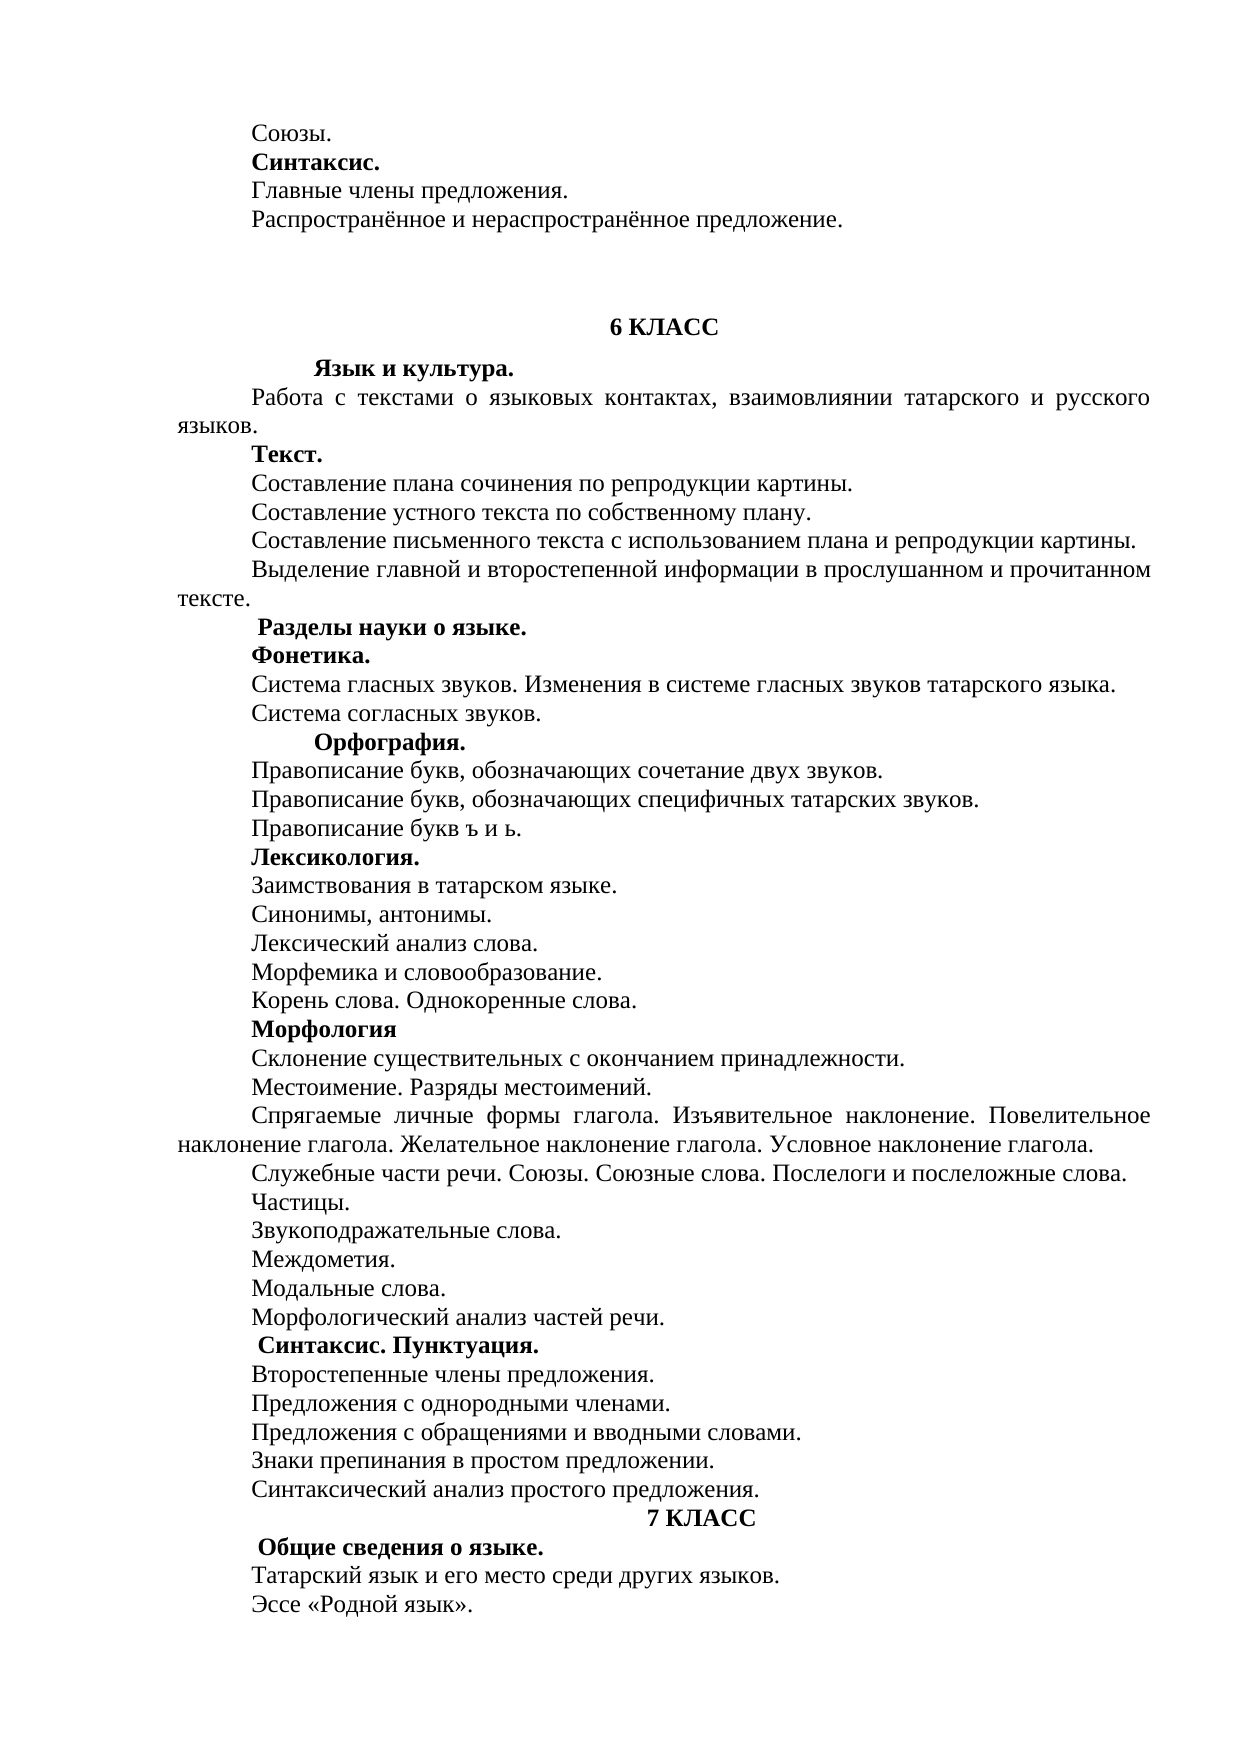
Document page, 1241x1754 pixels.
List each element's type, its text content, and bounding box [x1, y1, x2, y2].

text 7 КЛАСС [177, 1503, 1152, 1532]
text Междометия. [177, 1244, 1152, 1273]
text Правописание букв, обозначающих сочетание двух звуков. [177, 756, 1152, 784]
text Синтаксис. Пунктуация. [177, 1331, 1152, 1359]
text Морфологический анализ частей речи. [177, 1302, 1152, 1331]
text Синонимы, антонимы. [177, 899, 1152, 928]
text Склонение существительных с окончанием принадлежности. [177, 1043, 1152, 1072]
text Татарский язык и его место среди других языков. [177, 1561, 1152, 1589]
text Составление письменного текста с использованием плана и репродукции картины. [177, 526, 1152, 554]
text Предложения с однородными членами. [177, 1388, 1152, 1417]
text Распространённое и нераспространённое предложение. [177, 204, 1152, 233]
text Главные члены предложения. [177, 176, 1152, 204]
text Лексический анализ слова. [177, 928, 1152, 957]
text Спрягаемые личные формы глагола. Изъявительное наклонение. Повелительное наклонение глагола. Желательное наклонение глагола. Условное наклонение глагола. [177, 1101, 1152, 1158]
text Орфография. [177, 727, 1152, 756]
text Система гласных звуков. Изменения в системе гласных звуков татарского языка. [177, 669, 1152, 698]
text Модальные слова. [177, 1273, 1152, 1302]
text Лексикология. [177, 842, 1152, 871]
text Синтаксический анализ простого предложения. [177, 1474, 1152, 1503]
text Предложения с обращениями и вводными словами. [177, 1417, 1152, 1446]
text Фонетика. [177, 641, 1152, 669]
text 6 КЛАСС [177, 312, 1152, 341]
text Корень слова. Однокоренные слова. [177, 986, 1152, 1014]
text Работа с текстами о языковых контактах, взаимовлиянии татарского и русского языков. [177, 382, 1152, 439]
text Заимствования в татарском языке. [177, 871, 1152, 899]
text Морфология [177, 1014, 1152, 1043]
text Общие сведения о языке. [177, 1532, 1152, 1561]
text Эссе «Родной язык». [177, 1589, 1152, 1618]
text Второстепенные члены предложения. [177, 1359, 1152, 1388]
text Правописание букв ъ и ь. [177, 813, 1152, 842]
text Союзы. [177, 118, 1152, 147]
text Местоимение. Разряды местоимений. [177, 1072, 1152, 1101]
text Частицы. [177, 1187, 1152, 1216]
text Составление устного текста по собственному плану. [177, 497, 1152, 526]
text Разделы науки о языке. [177, 612, 1152, 641]
text Выделение главной и второстепенной информации в прослушанном и прочитанном тексте. [177, 554, 1152, 612]
text Синтаксис. [177, 147, 1152, 176]
text Служебные части речи. Союзы. Союзные слова. Послелоги и послеложные слова. [177, 1158, 1152, 1187]
text Морфемика и словообразование. [177, 957, 1152, 986]
text Язык и культура. [177, 353, 1152, 382]
text Текст. [177, 439, 1152, 468]
text Звукоподражательные слова. [177, 1216, 1152, 1244]
text Система согласных звуков. [177, 698, 1152, 727]
text Правописание букв, обозначающих специфичных татарских звуков. [177, 784, 1152, 813]
text Составление плана сочинения по репродукции картины. [177, 468, 1152, 497]
text Знаки препинания в простом предложении. [177, 1446, 1152, 1474]
